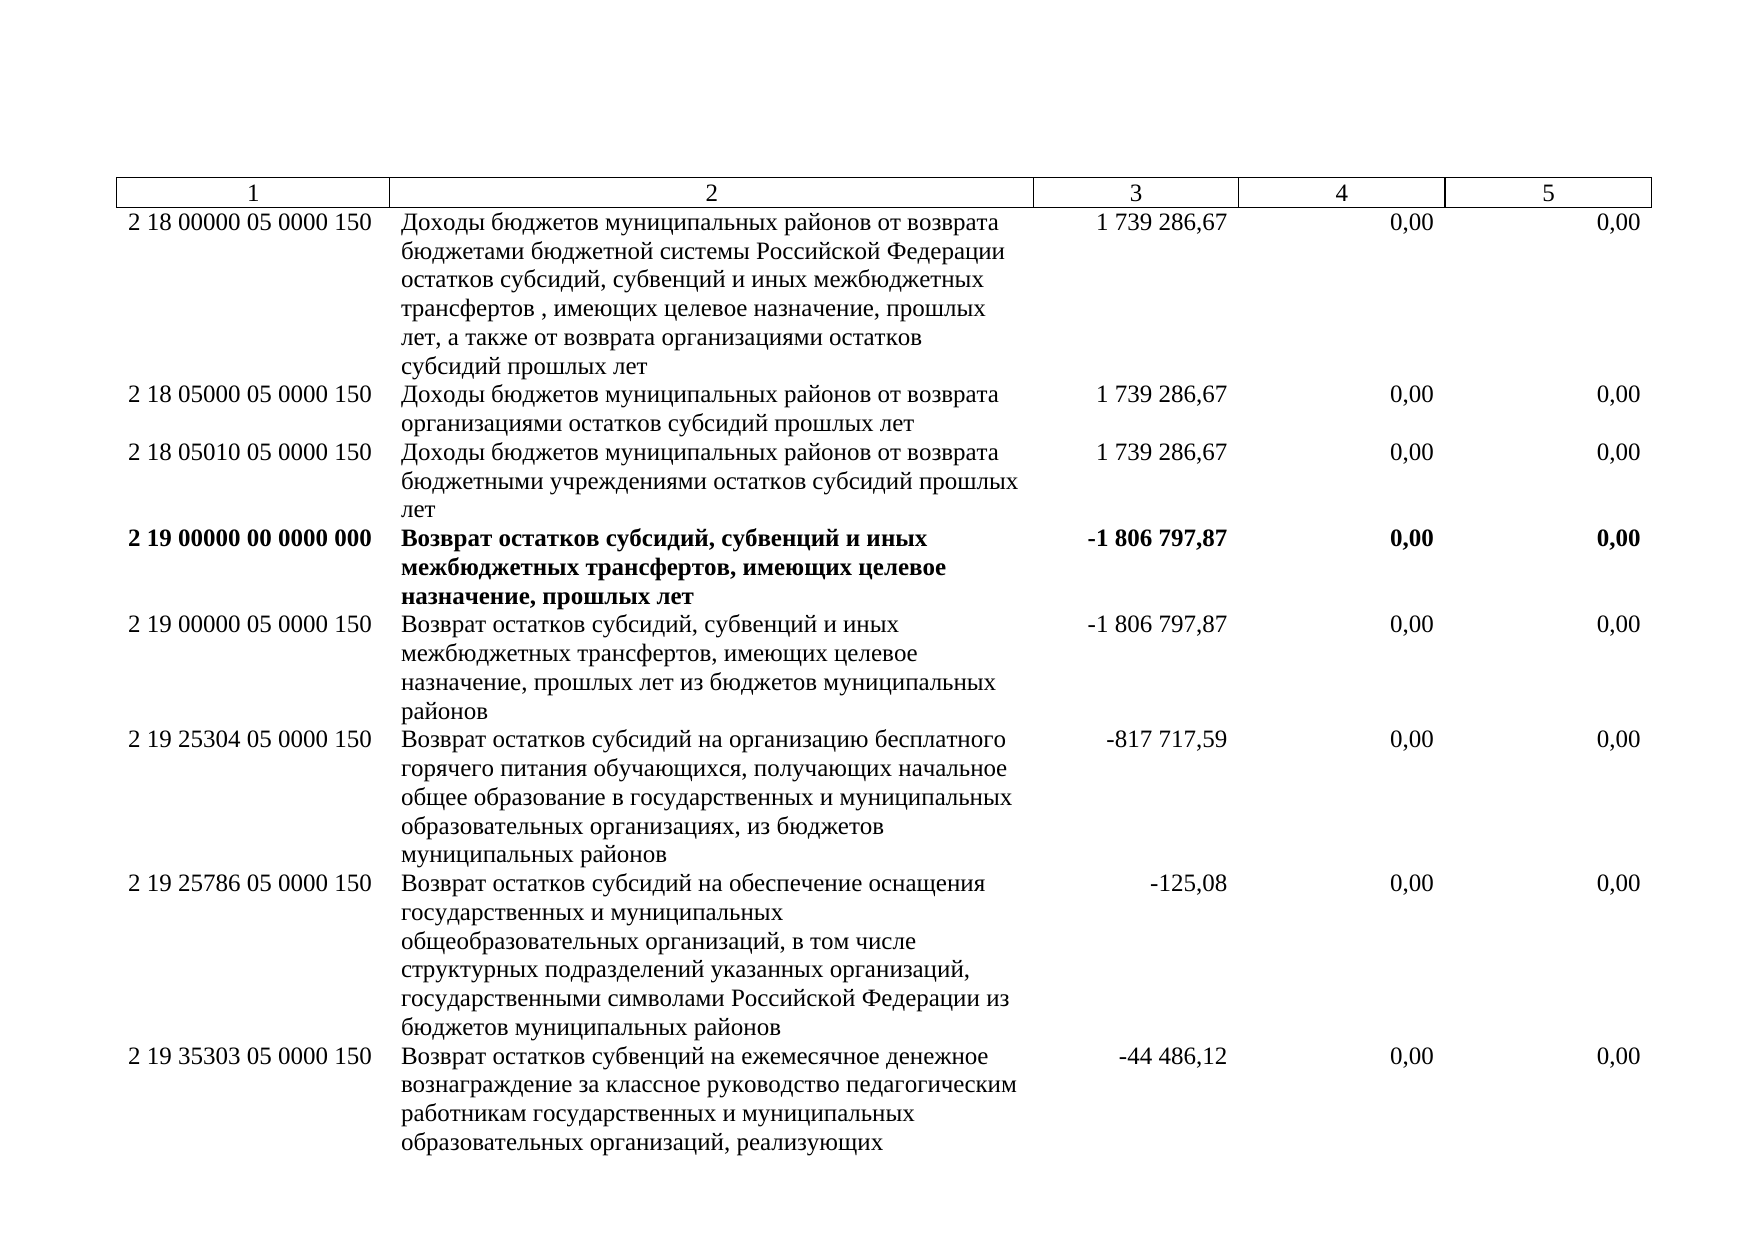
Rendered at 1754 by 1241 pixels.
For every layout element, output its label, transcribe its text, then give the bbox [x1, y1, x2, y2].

table_cell 1 739 286,67 [1034, 380, 1238, 437]
table_cell -1 806 797,87 [1034, 523, 1238, 609]
table_cell 0,00 [1238, 610, 1445, 724]
table_cell 0,00 [1445, 610, 1652, 724]
table_cell Возврат остатков субсидий, субвенций и иных межбюджетных трансфертов, имеющих целевое назначение, прошлых лет из бюджетов муниципальных районов [390, 610, 1033, 724]
table_cell Возврат остатков субсидий на обеспечение оснащения государственных и муниципальных общеобразовательных организаций, в том числе структурных подразделений указанных организаций, государственными символами Российской Федерации из бюджетов муниципальных районов [390, 868, 1033, 1041]
table_cell 2 19 00000 00 0000 000 [117, 523, 389, 609]
table_cell 0,00 [1238, 380, 1445, 437]
table_cell 0,00 [1445, 380, 1652, 437]
table_cell 0,00 [1445, 437, 1652, 523]
table_cell 2 18 05000 05 0000 150 [117, 380, 389, 437]
table_header 5 [1446, 178, 1651, 207]
table_cell 0,00 [1238, 868, 1445, 1041]
table_cell 0,00 [1445, 523, 1652, 609]
table_header 1 [117, 178, 389, 207]
table_cell 0,00 [1238, 437, 1445, 523]
table_cell -1 806 797,87 [1034, 610, 1238, 724]
table_cell 2 18 05010 05 0000 150 [117, 437, 389, 523]
table_cell 0,00 [1445, 1041, 1652, 1156]
table_cell 1 739 286,67 [1034, 208, 1238, 379]
table_cell Возврат остатков субсидий на организацию бесплатного горячего питания обучающихся, получающих начальное общее образование в государственных и муниципальных образовательных организациях, из бюджетов муниципальных районов [390, 725, 1033, 868]
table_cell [390, 1041, 1033, 1156]
table_cell Доходы бюджетов муниципальных районов от возврата бюджетными учреждениями остатков субсидий прошлых лет [390, 437, 1033, 523]
table_cell 2 18 00000 05 0000 150 [117, 208, 389, 379]
table_cell Доходы бюджетов муниципальных районов от возврата бюджетами бюджетной системы Российской Федерации остатков субсидий, субвенций и иных межбюджетных трансфертов , имеющих целевое назначение, прошлых лет, а также от возврата организациями остатков субсидий прошлых лет [390, 208, 1033, 379]
table_cell 2 19 00000 05 0000 150 [117, 610, 389, 724]
table_cell 0,00 [1238, 208, 1445, 379]
table_cell 2 19 25786 05 0000 150 [117, 868, 389, 1041]
table_header 2 [390, 178, 1033, 207]
table_cell 2 19 35303 05 0000 150 [117, 1041, 389, 1156]
table_cell -44 486,12 [1034, 1041, 1238, 1156]
table_cell 0,00 [1445, 868, 1652, 1041]
table_cell Доходы бюджетов муниципальных районов от возврата организациями остатков субсидий прошлых лет [390, 380, 1033, 437]
table_cell Возврат остатков субсидий, субвенций и иных межбюджетных трансфертов, имеющих целевое назначение, прошлых лет [390, 523, 1033, 609]
table_cell -817 717,59 [1034, 725, 1238, 868]
table_cell 0,00 [1238, 1041, 1445, 1156]
table_cell 1 739 286,67 [1034, 437, 1238, 523]
table_cell 2 19 25304 05 0000 150 [117, 725, 389, 868]
table_cell 0,00 [1445, 725, 1652, 868]
table_header 3 [1034, 178, 1238, 207]
table_header 4 [1239, 178, 1444, 207]
table_cell 0,00 [1445, 208, 1652, 379]
table_cell -125,08 [1034, 868, 1238, 1041]
table_cell 0,00 [1238, 523, 1445, 609]
table_cell 0,00 [1238, 725, 1445, 868]
